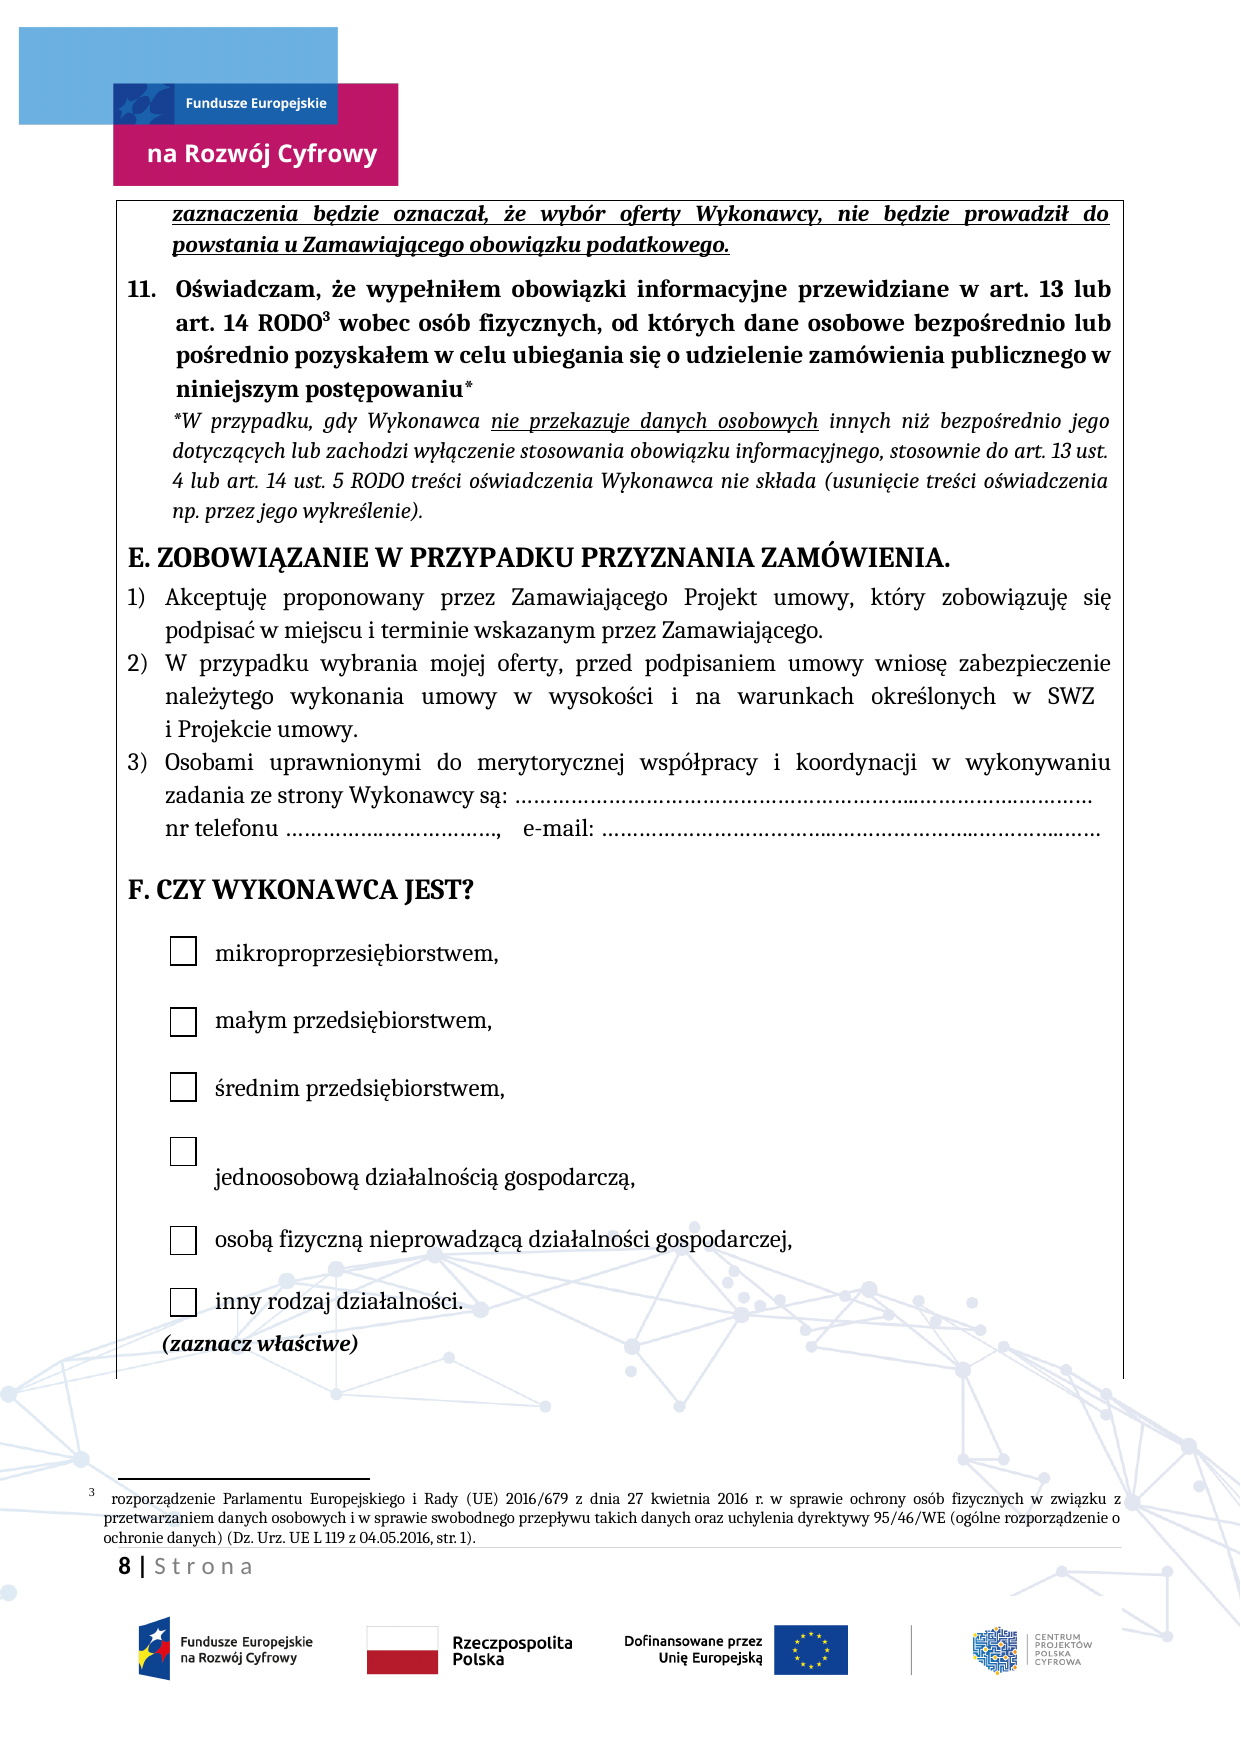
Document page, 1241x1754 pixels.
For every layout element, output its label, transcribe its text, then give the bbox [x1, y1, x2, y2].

table_cell F. CZY WYKONAWCA JEST? mikroproprzesiębiorstwem, małym przedsiębiorstwem, średnim przedsiębiorstwem, jednoosobową działalnością gospodarczą, osobą fizyczną nieprowadzącą działalności gospodarczej, inny rodzaj działalności. (zaznacz właściwe) [117, 861, 1123, 1379]
picture [18, 27, 399, 186]
table_cell E. ZOBOWIĄZANIE W PRZYPADKU PRZYZNANIA ZAMÓWIENIA. Akceptuję proponowany przez Zamawiającego Projekt umowy, który zobowiązuję się podpisać w miejscu i terminie wskazanym przez Zamawiającego. W przypadku wybrania mojej oferty, przed podpisaniem umowy wniosę zabezpieczenie należytego wykonania umowy w wysokości i na warunkach określonych w SWZ i Projekcie umowy. Osobami uprawnionymi do merytorycznej współpracy i koordynacji w wykonywaniu zadania ze strony Wykonawcy są: ………………………………………………………..…………….………… nr telefonu …………….………………, e-mail: ………………………………..…………………..…………..…… [117, 529, 1123, 861]
picture [0, 1221, 1240, 1754]
